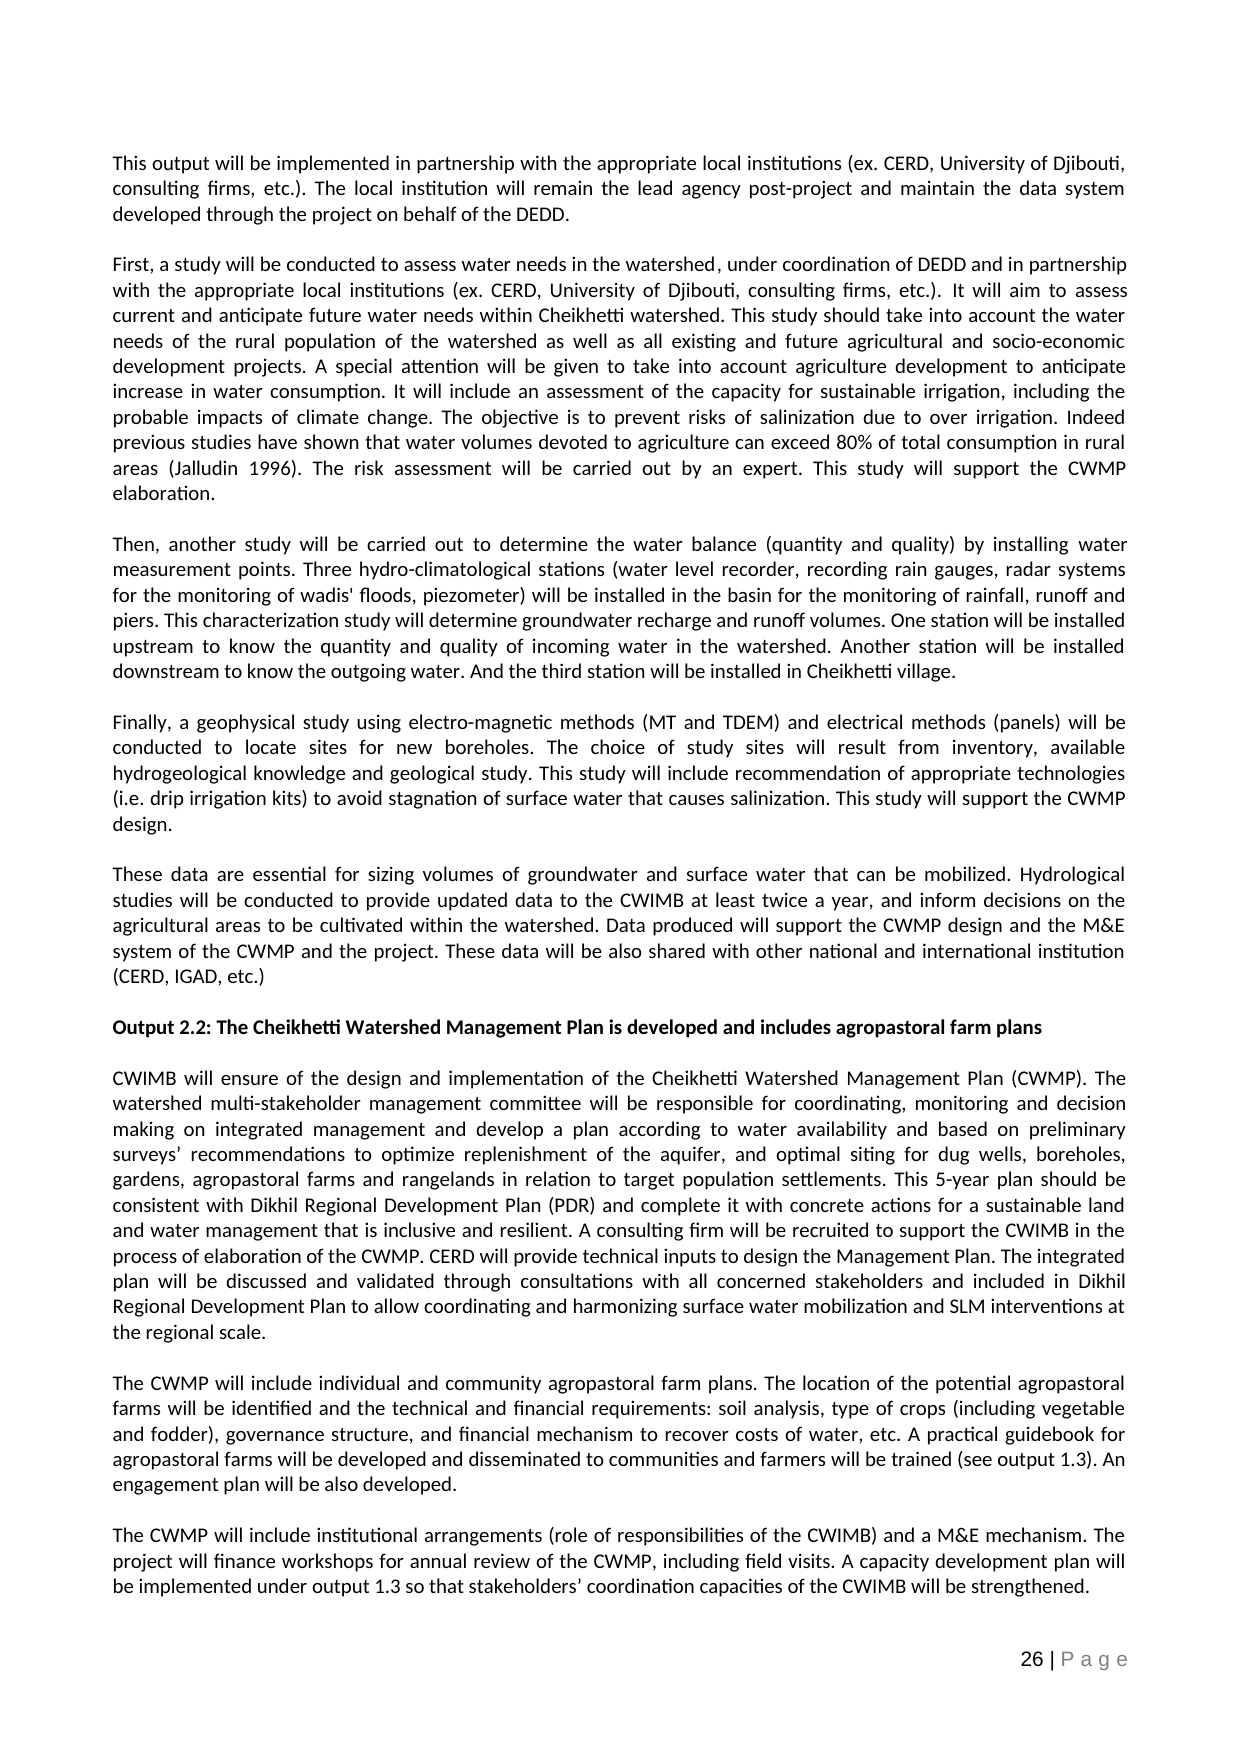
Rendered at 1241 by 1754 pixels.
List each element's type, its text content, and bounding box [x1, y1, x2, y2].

text This output will be implemented in partnership with the appropriate local institutions (ex. CERD, University of Djibouti, consulting firms, etc.). The local institution will remain the lead agency post-project and maintain the data system developed through the project on behalf of the DEDD. [112, 150, 1128, 226]
text CWIMB will ensure of the design and implementation of the Cheikhetti Watershed Management Plan (CWMP). The watershed multi-stakeholder management committee will be responsible for coordinating, monitoring and decision making on integrated management and develop a plan according to water availability and based on preliminary surveys’ recommendations to optimize replenishment of the aquifer, and optimal siting for dug wells, boreholes, gardens, agropastoral farms and rangelands in relation to target population settlements. This 5-year plan should be consistent with Dikhil Regional Development Plan (PDR) and complete it with concrete actions for a sustainable land and water management that is inclusive and resilient. A consulting firm will be recruited to support the CWIMB in the process of elaboration of the CWMP. CERD will provide technical inputs to design the Management Plan. The integrated plan will be discussed and validated through consultations with all concerned stakeholders and included in Dikhil Regional Development Plan to allow coordinating and harmonizing surface water mobilization and SLM interventions at the regional scale. [112, 1065, 1128, 1344]
text These data are essential for sizing volumes of groundwater and surface water that can be mobilized. Hydrological studies will be conducted to provide updated data to the CWIMB at least twice a year, and inform decisions on the agricultural areas to be cultivated within the watershed. Data produced will support the CWMP design and the M&E system of the CWMP and the project. These data will be also shared with other national and international institution (CERD, IGAD, etc.) [112, 862, 1128, 989]
text Then, another study will be carried out to determine the water balance (quantity and quality) by installing water measurement points. Three hydro-climatological stations (water level recorder, recording rain gauges, radar systems for the monitoring of wadis' floods, piezometer) will be installed in the basin for the monitoring of rainfall, runoff and piers. This characterization study will determine groundwater recharge and runoff volumes. One station will be installed upstream to know the quantity and quality of incoming water in the watershed. Another station will be installed downstream to know the outgoing water. And the third station will be installed in Cheikhetti village. [112, 531, 1128, 684]
text The CWMP will include institutional arrangements (role of responsibilities of the CWIMB) and a M&E mechanism. The project will finance workshops for annual review of the CWMP, including field visits. A capacity development plan will be implemented under output 1.3 so that stakeholders’ coordination capacities of the CWIMB will be strengthened. [112, 1522, 1128, 1599]
text The CWMP will include individual and community agropastoral farm plans. The location of the potential agropastoral farms will be identified and the technical and financial requirements: soil analysis, type of crops (including vegetable and fodder), governance structure, and financial mechanism to recover costs of water, etc. A practical guidebook for agropastoral farms will be developed and disseminated to communities and farmers will be trained (see output 1.3). An engagement plan will be also developed. [112, 1370, 1128, 1497]
text First, a study will be conducted to assess water needs in the watershed, under coordination of DEDD and in partnership with the appropriate local institutions (ex. CERD, University of Djibouti, consulting firms, etc.). It will aim to assess current and anticipate future water needs within Cheikhetti watershed. This study should take into account the water needs of the rural population of the watershed as well as all existing and future agricultural and socio-economic development projects. A special attention will be given to take into account agriculture development to anticipate increase in water consumption. It will include an assessment of the capacity for sustainable irrigation, including the probable impacts of climate change. The objective is to prevent risks of salinization due to over irrigation. Indeed previous studies have shown that water volumes devoted to agriculture can exceed 80% of total consumption in rural areas (Jalludin 1996). The risk assessment will be carried out by an expert. This study will support the CWMP elaboration. [112, 252, 1128, 506]
text Finally, a geophysical study using electro-magnetic methods (MT and TDEM) and electrical methods (panels) will be conducted to locate sites for new boreholes. The choice of study sites will result from inventory, available hydrogeological knowledge and geological study. This study will include recommendation of appropriate technologies (i.e. drip irrigation kits) to avoid stagnation of surface water that causes salinization. This study will support the CWMP design. [112, 709, 1128, 836]
text Output 2.2: The Cheikhetti Watershed Management Plan is developed and includes agropastoral farm plans [112, 1014, 1128, 1039]
